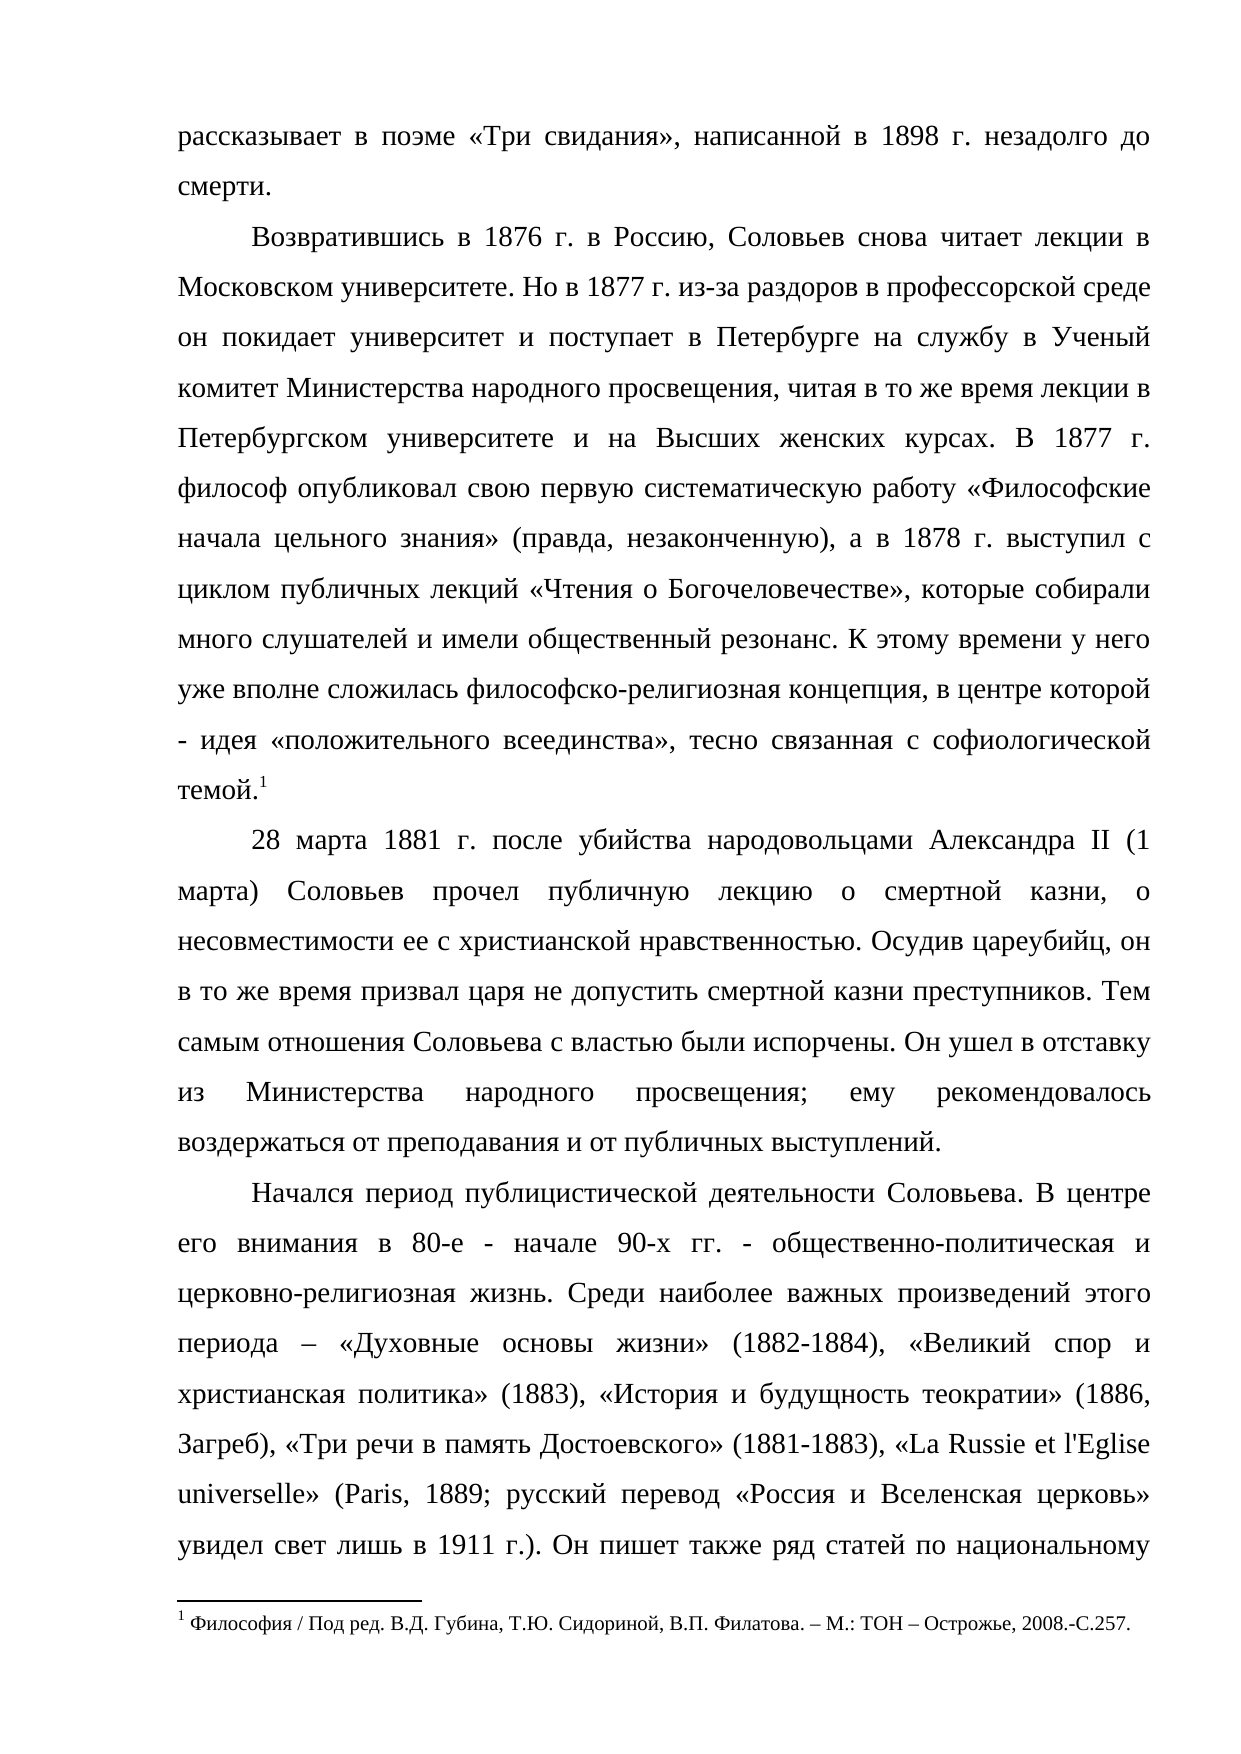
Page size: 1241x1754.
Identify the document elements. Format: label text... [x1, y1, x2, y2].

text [177, 118, 1152, 202]
text 28 марта . после убийства народовольцами Александра II (1 марта) Соловьев прочел публичную лекцию о смертной казни, о несовместимости ее с христианской нравственностью. Осудив цареубийц, он в то же время призвал царя не допустить смертной казни преступников. Тем самым отношения Соловьева с властью были испорчены. Он ушел в отставку из Министерства народного просвещения; ему рекомендовалось воздержаться от преподавания и от публичных выступлений. [177, 822, 1152, 1158]
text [177, 1175, 1152, 1560]
text Возвратившись в . в Россию, Соловьев снова читает лекции в Московском университете. Но в . из-за раздоров в профессорской среде он покидает университет и поступает в Петербурге на службу в Ученый комитет Министерства народного просвещения, читая в то же время лекции в Петербургском университете и на Высших женских курсах. В . философ опубликовал свою первую систематическую работу «Философские начала цельного знания» (правда, незаконченную), а в . выступил с циклом публичных лекций «Чтения о Богочеловечестве», которые собирали много слушателей и имели общественный резонанс. К этому времени у него уже вполне сложилась философско-религиозная концепция, в центре которой - идея «положительного всеединства», тесно связанная с софиологической темой. [177, 219, 1152, 806]
